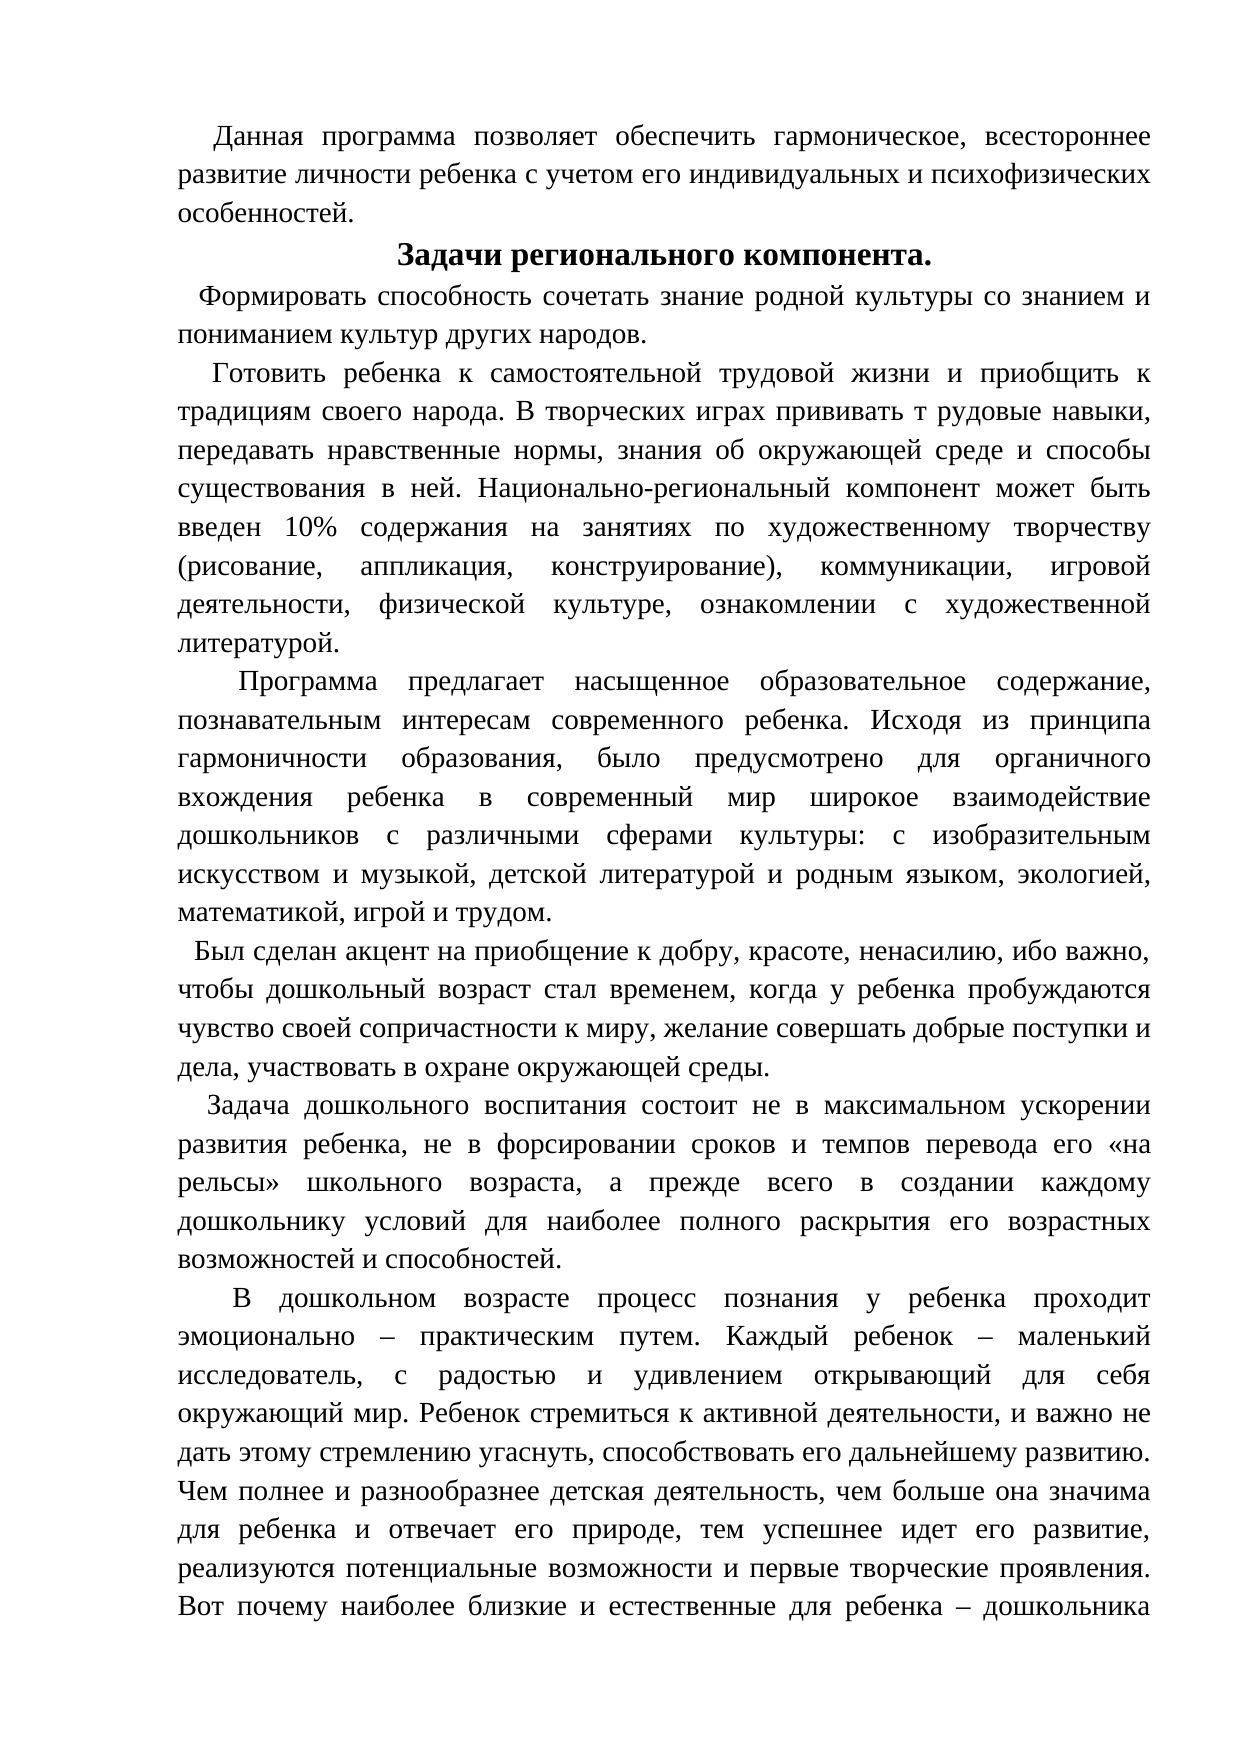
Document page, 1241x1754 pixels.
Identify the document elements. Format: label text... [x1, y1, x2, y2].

text Программа предлагает насыщенное образовательное содержание, познавательным интересам современного ребенка. Исходя из принципа гармоничности образования, было предусмотрено для органичного вхождения ребенка в современный мир широкое взаимодействие дошкольников с различными сферами культуры: с изобразительным искусством и музыкой, детской литературой и родным языком, экологией, математикой, игрой и трудом. [177, 663, 1152, 928]
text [177, 1280, 1152, 1622]
text Формировать способность сочетать знание родной культуры со знанием и пониманием культур других народов. [177, 278, 1152, 350]
text Готовить ребенка к самостоятельной трудовой жизни и приобщить к традициям своего народа. В творческих играх прививать т рудовые навыки, передавать нравственные нормы, знания об окружающей среде и способы существования в ней. Национально-региональный компонент может быть введен 10% содержания на занятиях по художественному творчеству (рисование, аппликация, конструирование), коммуникации, игровой деятельности, физической культуре, ознакомлении с художественной литературой. [177, 355, 1152, 658]
text Был сделан акцент на приобщение к добру, красоте, ненасилию, ибо важно, чтобы дошкольный возраст стал временем, когда у ребенка пробуждаются чувство своей сопричастности к миру, желание совершать добрые поступки и дела, участвовать в охране окружающей среды. [177, 933, 1152, 1082]
text Задача дошкольного воспитания состоит не в максимальном ускорении развития ребенка, не в форсировании сроков и темпов перевода его «на рельсы» школьного возраста, а прежде всего в создании каждому дошкольнику условий для наиболее полного раскрытия его возрастных возможностей и способностей. [177, 1087, 1152, 1275]
text Задачи регионального компонента. [177, 234, 1152, 272]
text Данная программа позволяет обеспечить гармоническое, всестороннее развитие личности ребенка с учетом его индивидуальных и психофизических особенностей. [177, 118, 1152, 229]
